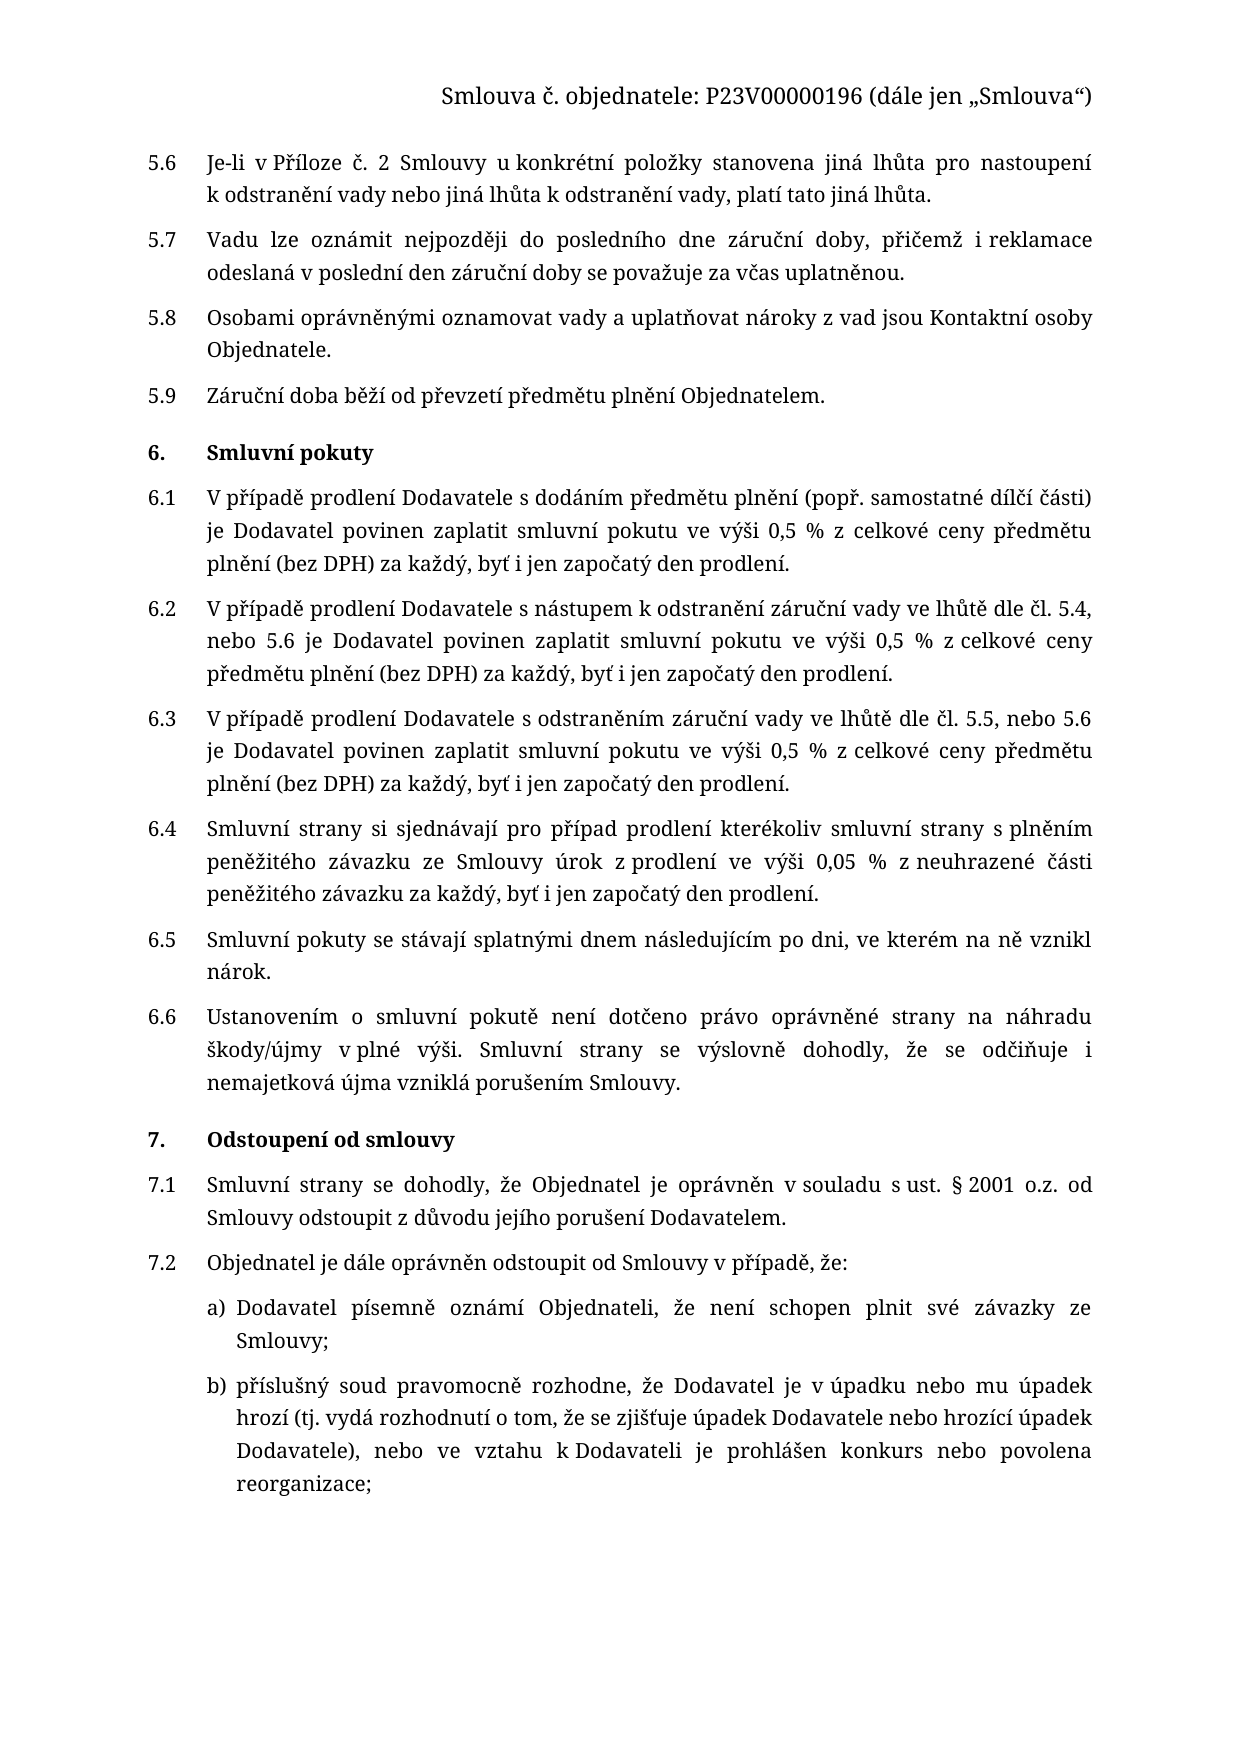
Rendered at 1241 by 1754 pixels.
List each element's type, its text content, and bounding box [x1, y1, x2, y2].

list Dodavatel písemně oznámí Objednateli, že není schopen plnit své závazky ze Smlouvy; [207, 1293, 1093, 1354]
list Smluvní strany si sjednávají pro případ prodlení kterékoliv smluvní strany s plněním peněžitého závazku ze Smlouvy úrok z prodlení ve výši 0,05 % z neuhrazené části peněžitého závazku za každý, byť i jen započatý den prodlení. [148, 814, 1093, 908]
list Osobami oprávněnými oznamovat vady a uplatňovat nároky z vad jsou Kontaktní osoby Objednatele. [148, 303, 1093, 364]
list Záruční doba běží od převzetí předmětu plnění Objednatelem. [148, 381, 1093, 409]
list V případě prodlení Dodavatele s nástupem k odstranění záruční vady ve lhůtě dle čl. 5.4, nebo 5.6 je Dodavatel povinen zaplatit smluvní pokutu ve výši 0,5 % z celkové ceny předmětu plnění (bez DPH) za každý, byť i jen započatý den prodlení. [148, 594, 1093, 687]
list Ustanovením o smluvní pokutě není dotčeno právo oprávněné strany na náhradu škody/újmy v plné výši. Smluvní strany se výslovně dohodly, že se odčiňuje i nemajetková újma vzniklá porušením Smlouvy. [148, 1002, 1093, 1096]
list příslušný soud pravomocně rozhodne, že Dodavatel je v úpadku nebo mu úpadek hrozí (tj. vydá rozhodnutí o tom, že se zjišťuje úpadek Dodavatele nebo hrozící úpadek Dodavatele), nebo ve vztahu k Dodavateli je prohlášen konkurs nebo povolena reorganizace; [207, 1371, 1093, 1497]
list Smluvní strany se dohodly, že Objednatel je oprávněn v souladu s ust. § 2001 o.z. od Smlouvy odstoupit z důvodu jejího porušení Dodavatelem. [148, 1170, 1093, 1231]
list Je-li v Příloze č. 2 Smlouvy u konkrétní položky stanovena jiná lhůta pro nastoupení k odstranění vady nebo jiná lhůta k odstranění vady, platí tato jiná lhůta. [148, 148, 1093, 209]
list Smluvní pokuty se stávají splatnými dnem následujícím po dni, ve kterém na ně vznikl nárok. [148, 925, 1093, 986]
list V případě prodlení Dodavatele s dodáním předmětu plnění (popř. samostatné dílčí části) je Dodavatel povinen zaplatit smluvní pokutu ve výši 0,5 % z celkové ceny předmětu plnění (bez DPH) za každý, byť i jen započatý den prodlení. [148, 483, 1093, 577]
list Vadu lze oznámit nejpozději do posledního dne záruční doby, přičemž i reklamace odeslaná v poslední den záruční doby se považuje za včas uplatněnou. [148, 225, 1093, 286]
list V případě prodlení Dodavatele s odstraněním záruční vady ve lhůtě dle čl. 5.5, nebo 5.6 je Dodavatel povinen zaplatit smluvní pokutu ve výši 0,5 % z celkové ceny předmětu plnění (bez DPH) za každý, byť i jen započatý den prodlení. [148, 704, 1093, 798]
list Odstoupení od smlouvy [148, 1125, 1093, 1154]
list Objednatel je dále oprávněn odstoupit od Smlouvy v případě, že: [148, 1248, 1093, 1276]
list Smluvní pokuty [148, 438, 1093, 467]
